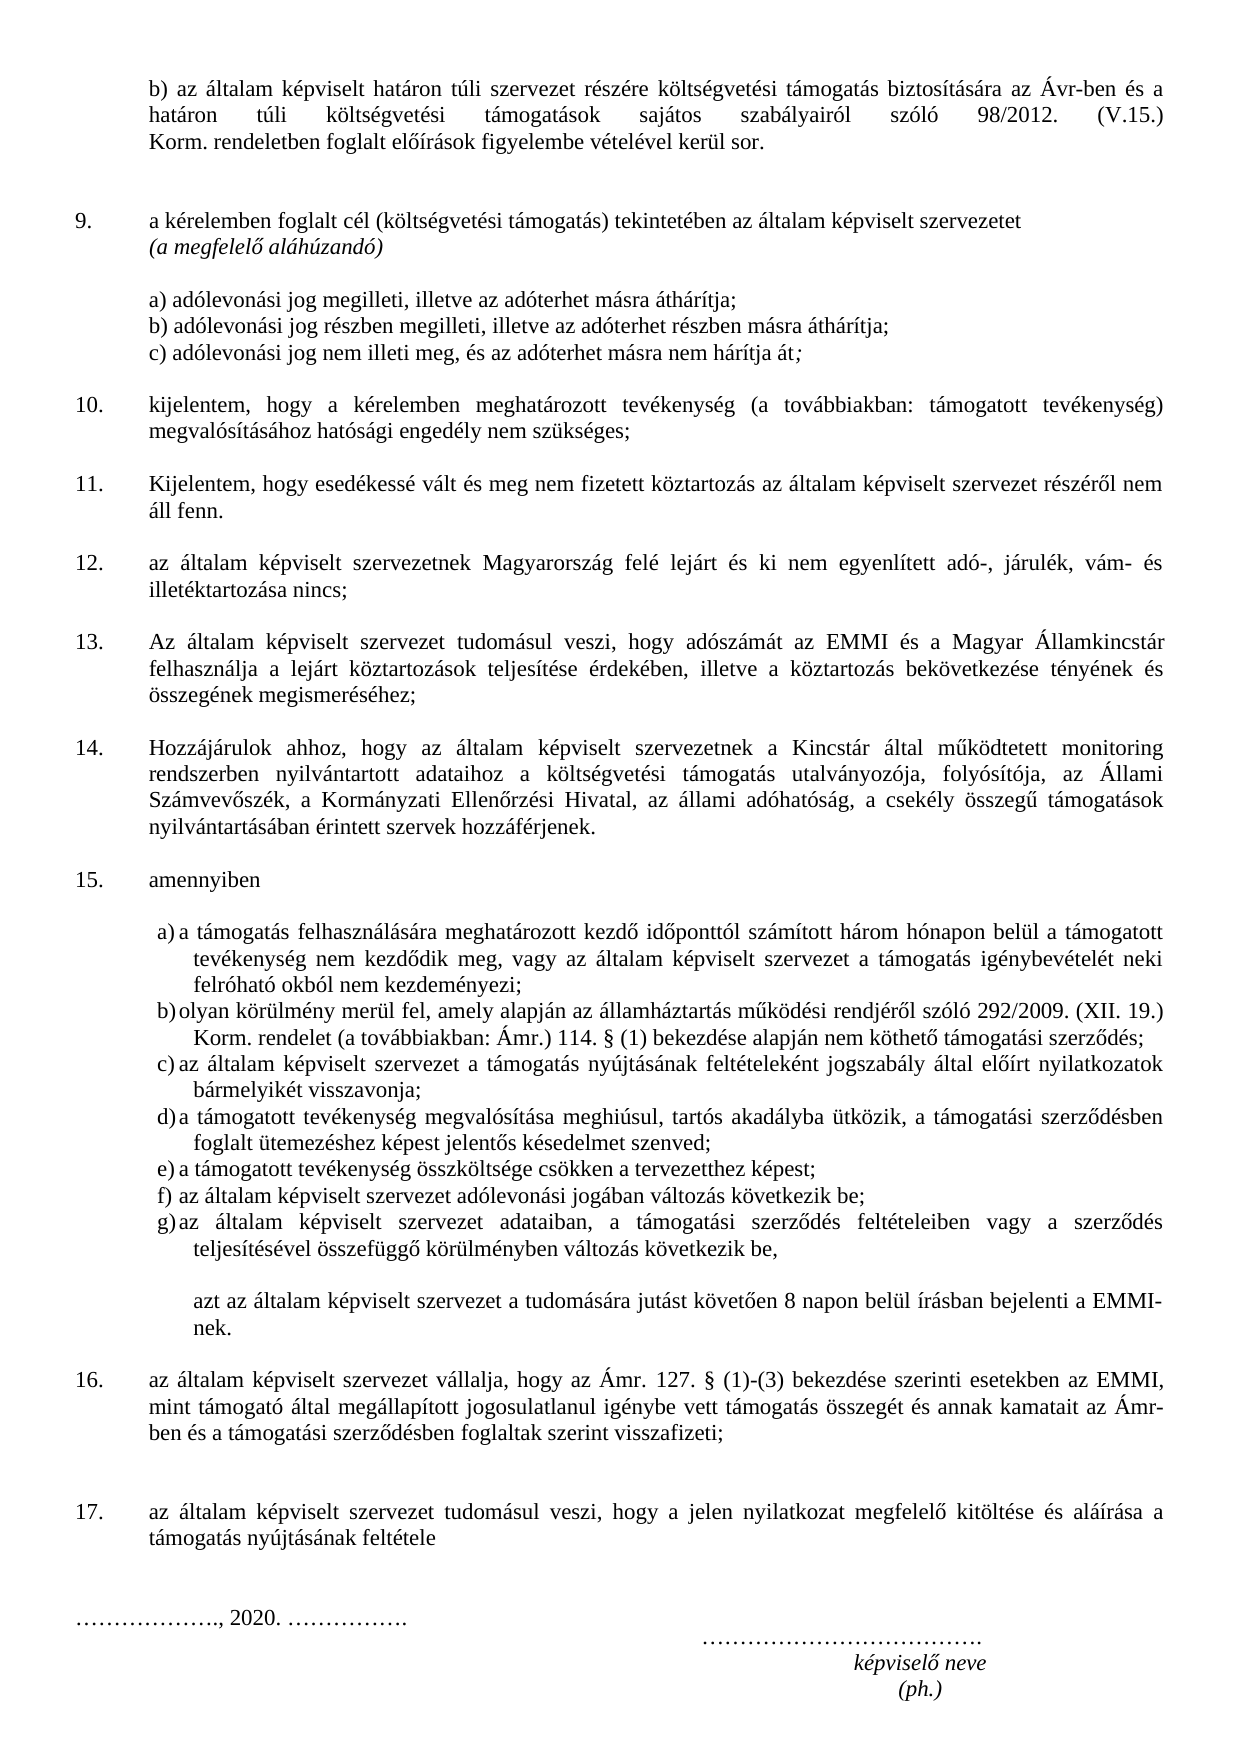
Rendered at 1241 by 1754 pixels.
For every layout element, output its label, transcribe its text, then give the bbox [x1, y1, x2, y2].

text 11. Kijelentem, hogy esedékessé vált és meg nem fizetett köztartozás az általam képviselt szervezet részéről nem áll fenn. [75, 470, 1165, 523]
table_header ………………………………. képviselő neve (ph.) [690, 1623, 1151, 1702]
text 15. amennyiben [75, 866, 1165, 892]
list a támogatott tevékenység megvalósítása meghiúsul, tartós akadályba ütközik, a támogatási szerződésben foglalt ütemezéshez képest jelentős késedelmet szenved; [157, 1103, 1165, 1156]
text b) az általam képviselt határon túli szervezet részére költségvetési támogatás biztosítására az Ávr-ben és a határon túli költségvetési támogatások sajátos szabályairól szóló 98/2012. (V.15.) Korm. rendeletben foglalt előírások figyelembe vételével kerül sor. [104, 75, 1165, 154]
list az általam képviselt szervezet adólevonási jogában változás következik be; [157, 1182, 1165, 1208]
text (a megfelelő aláhúzandó) [75, 233, 1165, 259]
text 13. Az általam képviselt szervezet tudomásul veszi, hogy adószámát az EMMI és a Magyar Államkincstár felhasználja a lejárt köztartozások teljesítése érdekében, illetve a köztartozás bekövetkezése tényének és összegének megismeréséhez; [75, 628, 1165, 707]
text 10. kijelentem, hogy a kérelemben meghatározott tevékenység (a továbbiakban: támogatott tevékenység) megvalósításához hatósági engedély nem szükséges; [75, 391, 1165, 444]
text azt az általam képviselt szervezet a tudomására jutást követően 8 napon belül írásban bejelenti a EMMI-nek. [157, 1287, 1165, 1340]
text a) adólevonási jog megilleti, illetve az adóterhet másra áthárítja; [149, 286, 1165, 312]
list a támogatott tevékenység összköltsége csökken a tervezetthez képest; [157, 1156, 1165, 1182]
text b) adólevonási jog részben megilleti, illetve az adóterhet részben másra áthárítja; [149, 312, 1165, 338]
list az általam képviselt szervezet adataiban, a támogatási szerződés feltételeiben vagy a szerződés teljesítésével összefüggő körülményben változás következik be, [157, 1208, 1165, 1261]
list olyan körülmény merül fel, amely alapján az államháztartás működési rendjéről szóló 292/2009. (XII. 19.) Korm. rendelet (a továbbiakban: Ámr.) 114. § (1) bekezdése alapján nem köthető támogatási szerződés; [157, 997, 1165, 1050]
text 14. Hozzájárulok ahhoz, hogy az általam képviselt szervezetnek a Kincstár által működtetett monitoring rendszerben nyilvántartott adataihoz a költségvetési támogatás utalványozója, folyósítója, az Állami Számvevőszék, a Kormányzati Ellenőrzési Hivatal, az állami adóhatóság, a csekély összegű támogatások nyilvántartásában érintett szervek hozzáférjenek. [75, 734, 1165, 839]
text c) adólevonási jog nem illeti meg, és az adóterhet másra nem hárítja át; [149, 338, 1165, 365]
text 16. az általam képviselt szervezet vállalja, hogy az Ámr. 127. § (1)-(3) bekezdése szerinti esetekben az EMMI, mint támogató által megállapított jogosulatlanul igénybe vett támogatás összegét és annak kamatait az Ámr-ben és a támogatási szerződésben foglaltak szerint visszafizeti; [75, 1366, 1165, 1445]
list a támogatás felhasználására meghatározott kezdő időponttól számított három hónapon belül a támogatott tevékenység nem kezdődik meg, vagy az általam képviselt szervezet a támogatás igénybevételét neki felróható okból nem kezdeményezi; [157, 918, 1165, 997]
list az általam képviselt szervezet a támogatás nyújtásának feltételeként jogszabály által előírt nyilatkozatok bármelyikét visszavonja; [157, 1050, 1165, 1103]
text ………………., 2020. ……………. [75, 1603, 1165, 1630]
text 17. az általam képviselt szervezet tudomásul veszi, hogy a jelen nyilatkozat megfelelő kitöltése és aláírása a támogatás nyújtásának feltétele [75, 1498, 1165, 1551]
text 12. az általam képviselt szervezetnek Magyarország felé lejárt és ki nem egyenlített adó-, járulék, vám- és illetéktartozása nincs; [75, 549, 1165, 602]
text 9. a kérelemben foglalt cél (költségvetési támogatás) tekintetében az általam képviselt szervezetet [75, 207, 1165, 233]
